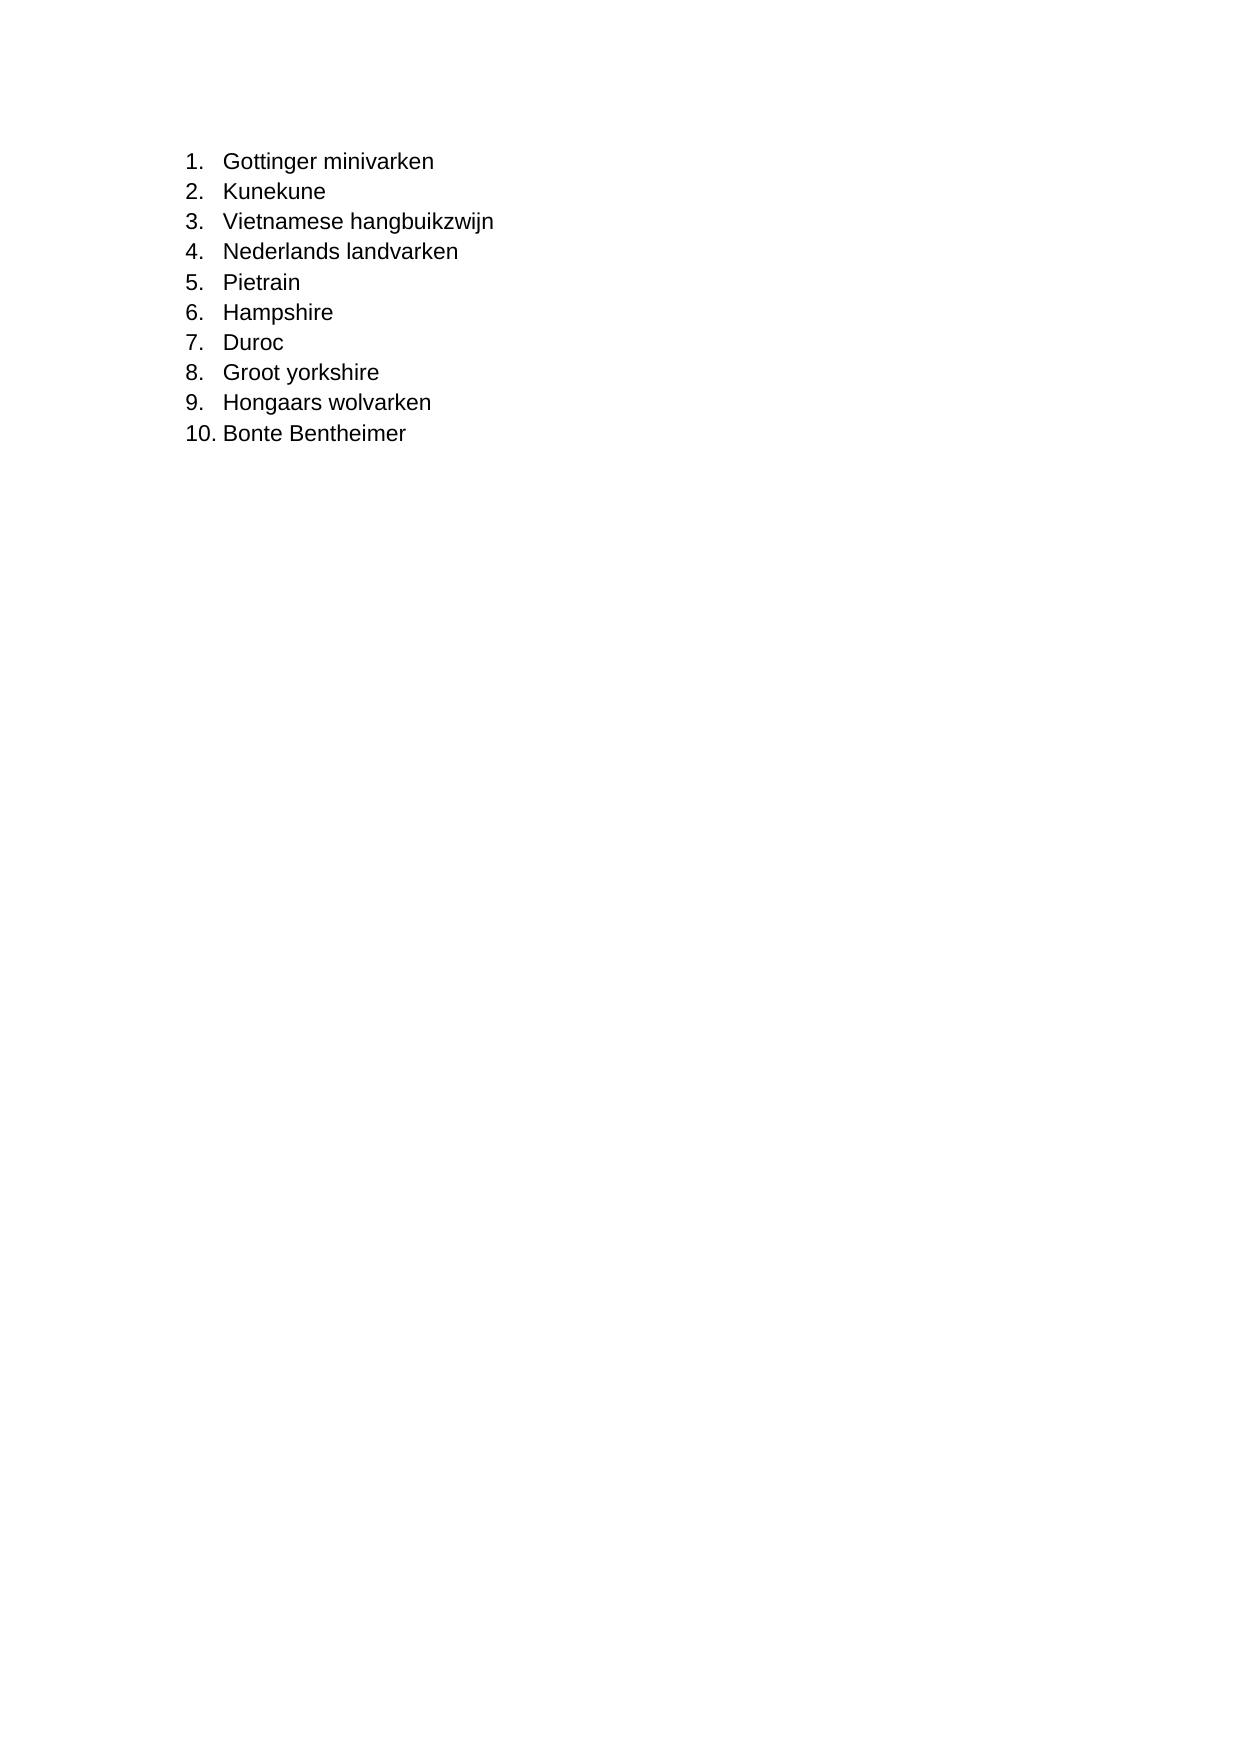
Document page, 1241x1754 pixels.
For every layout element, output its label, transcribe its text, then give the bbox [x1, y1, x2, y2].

list Pietrain [185, 268, 1093, 295]
list Kunekune [185, 178, 1093, 204]
list Nederlands landvarken [185, 238, 1093, 264]
list Hampshire [185, 299, 1093, 325]
list Groot yorkshire [185, 359, 1093, 385]
list Gottinger minivarken [185, 148, 1093, 174]
list Bonte Bentheimer [185, 419, 1093, 446]
list Hongaars wolvarken [185, 389, 1093, 416]
list Vietnamese hangbuikzwijn [185, 208, 1093, 234]
list Duroc [185, 329, 1093, 355]
